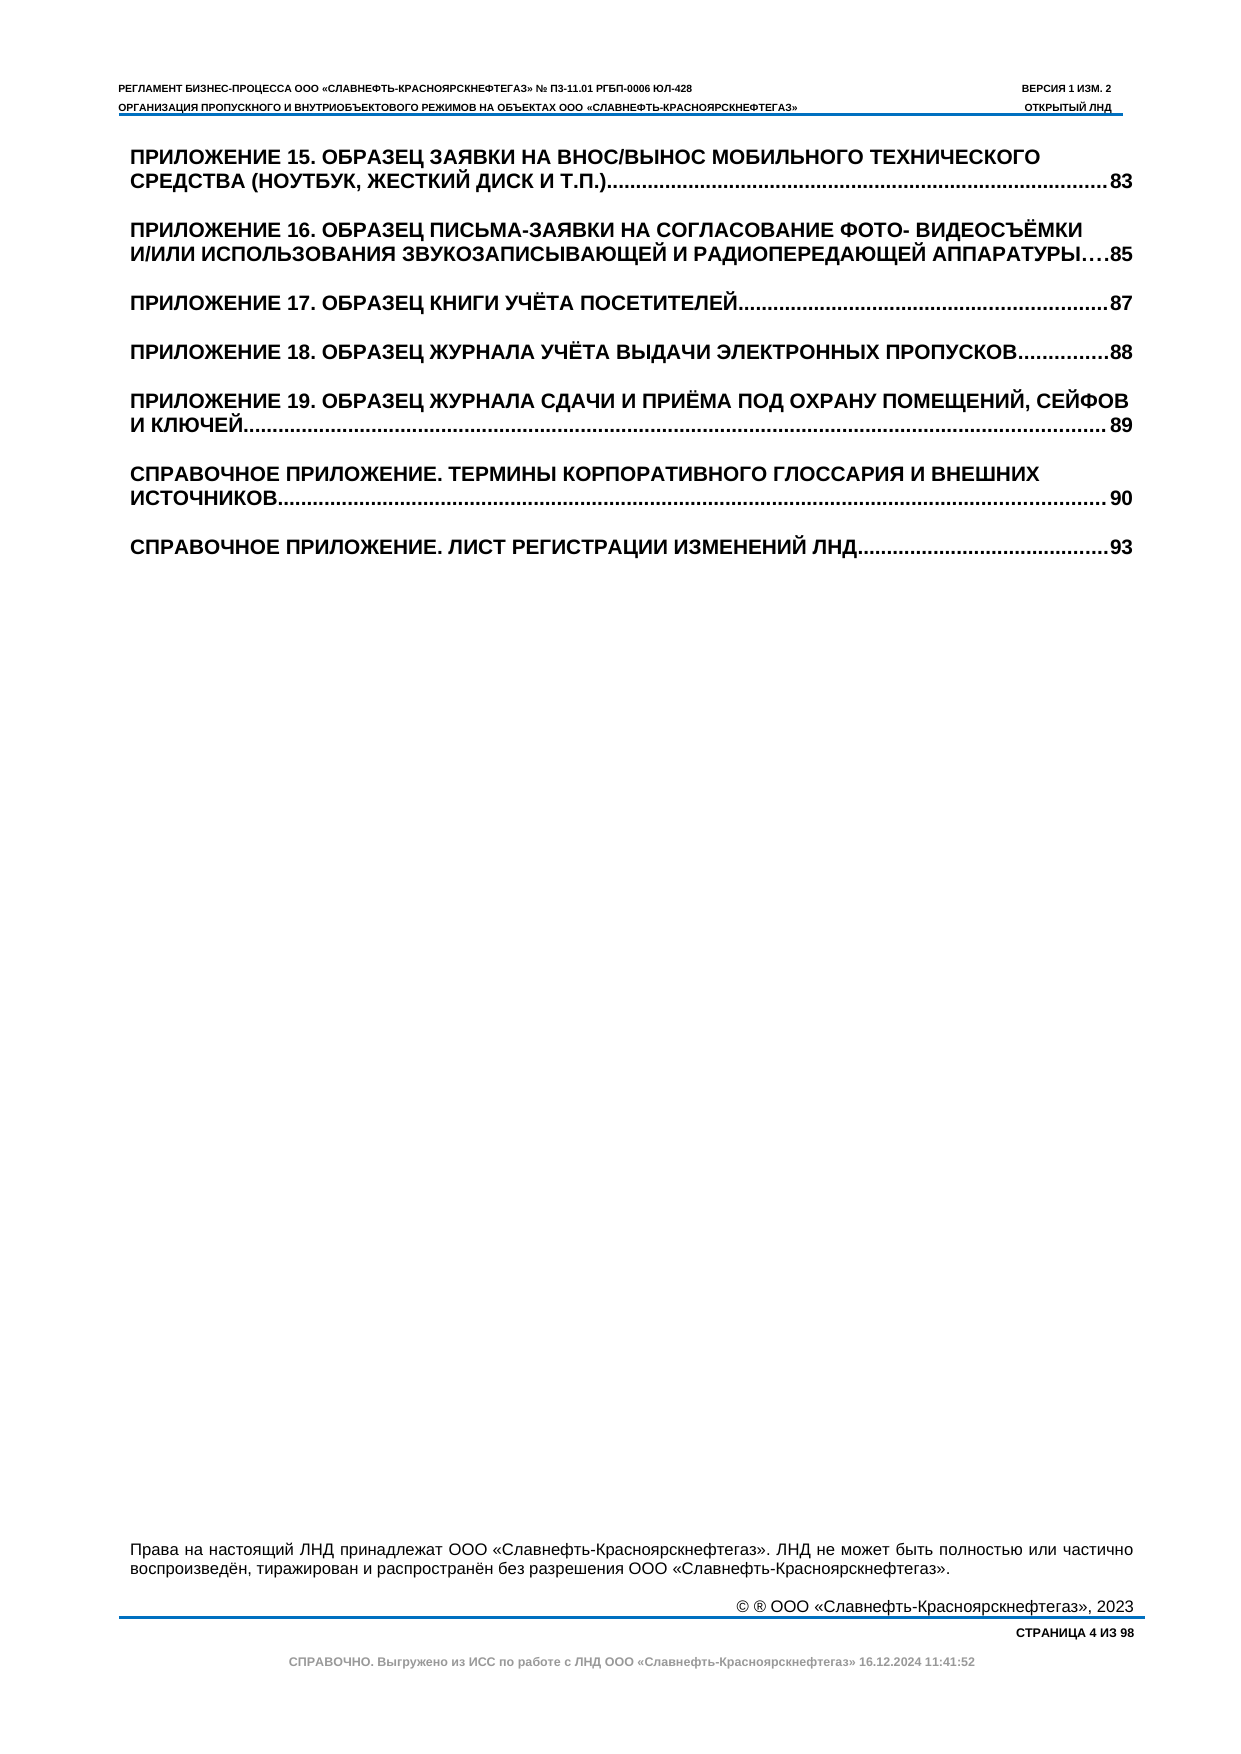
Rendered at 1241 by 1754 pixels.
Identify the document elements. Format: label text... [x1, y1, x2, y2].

text СПРАВОЧНОЕ ПРИЛОЖЕНИЕ. ТЕРМИНЫ КОРПОРАТИВНОГО ГЛОССАРИЯ И ВНЕШНИХ ИСТОЧНИКОВ 90 [130, 462, 1134, 510]
text ПРИЛОЖЕНИЕ 18. ОБРАЗЕЦ ЖУРНАЛА УЧЁТА ВЫДАЧИ ЭЛЕКТРОННЫХ ПРОПУСКОВ 88 [130, 340, 1134, 364]
text ПРИЛОЖЕНИЕ 15. ОБРАЗЕЦ ЗАЯВКИ НА ВНОС/ВЫНОС МОБИЛЬНОГО ТЕХНИЧЕСКОГО СРЕДСТВА (НОУТБУК, ЖЕСТКИЙ ДИСК И Т.П.) 83 [130, 145, 1134, 193]
text СПРАВОЧНОЕ ПРИЛОЖЕНИЕ. ЛИСТ РЕГИСТРАЦИИ ИЗМЕНЕНИЙ ЛНД 93 [130, 535, 1134, 559]
text ПРИЛОЖЕНИЕ 19. ОБРАЗЕЦ ЖУРНАЛА СДАЧИ И ПРИЁМА ПОД ОХРАНУ ПОМЕЩЕНИЙ, СЕЙФОВ И КЛЮЧЕЙ 89 [130, 389, 1134, 437]
text ПРИЛОЖЕНИЕ 17. ОБРАЗЕЦ КНИГИ УЧЁТА ПОСЕТИТЕЛЕЙ 87 [130, 291, 1134, 315]
text ПРИЛОЖЕНИЕ 16. ОБРАЗЕЦ ПИСЬМА-ЗАЯВКИ НА СОГЛАСОВАНИЕ ФОТО- ВИДЕОСЪЁМКИ И/ИЛИ ИСПОЛЬЗОВАНИЯ ЗВУКОЗАПИСЫВАЮЩЕЙ И РАДИОПЕРЕДАЮЩЕЙ АППАРАТУРЫ 85 [130, 218, 1134, 266]
